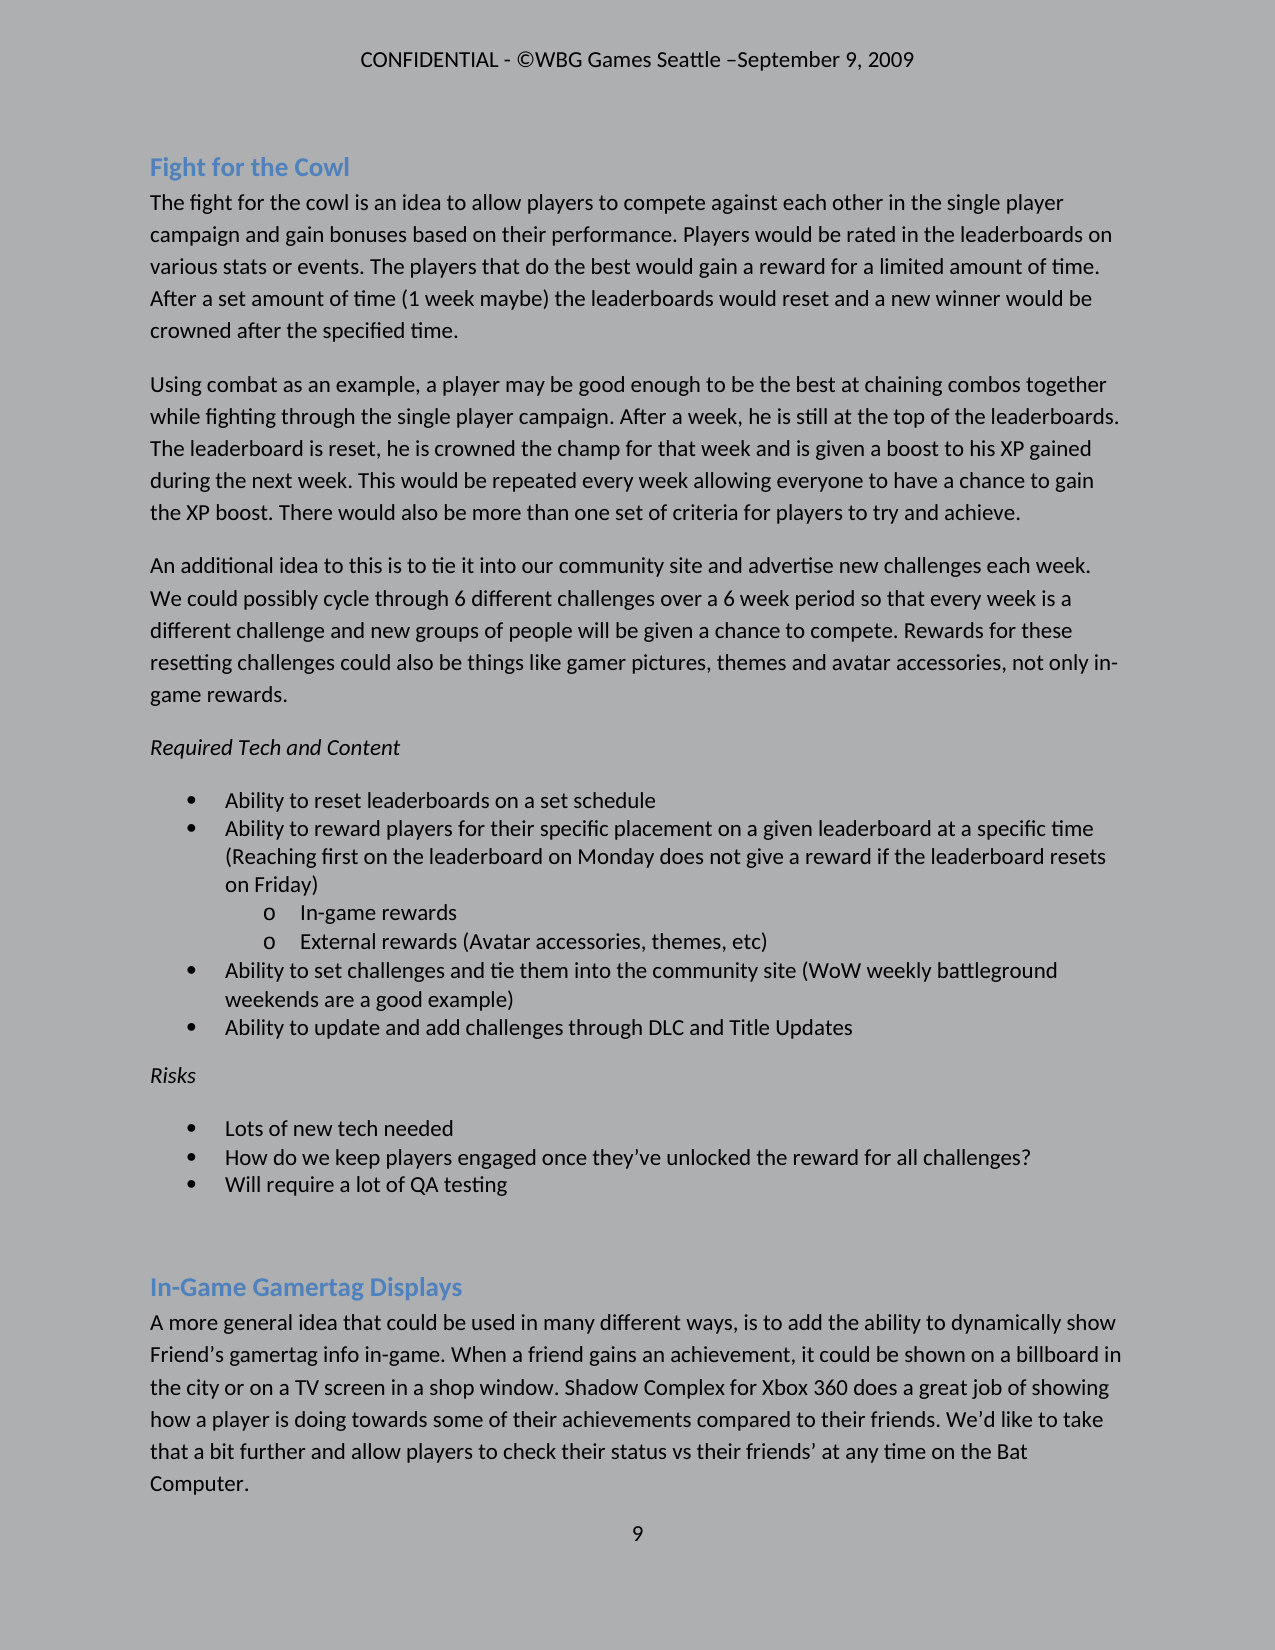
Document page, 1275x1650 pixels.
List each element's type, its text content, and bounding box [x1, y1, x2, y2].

list Lots of new tech needed [187, 1114, 1125, 1143]
list Ability to update and add challenges through DLC and Title Updates [187, 1013, 1125, 1041]
text A more general idea that could be used in many different ways, is to add the ability to dynamically show Friend’s gamertag info in-game. When a friend gains an achievement, it could be shown on a billboard in the city or on a TV screen in a shop window. Shadow Complex for Xbox 360 does a great job of showing how a player is doing towards some of their achievements compared to their friends. We’d like to take that a bit further and allow players to check their status vs their friends’ at any time on the Bat Computer. [150, 1308, 1125, 1497]
subtitle Fight for the Cowl [150, 150, 1125, 183]
text An additional idea to this is to tie it into our community site and advertise new challenges each week. We could possibly cycle through 6 different challenges over a 6 week period so that every week is a different challenge and new groups of people will be given a chance to compete. Rewards for these resetting challenges could also be things like gamer pictures, themes and avatar accessories, not only in-game rewards. [150, 551, 1125, 708]
list Ability to reset leaderboards on a set schedule [187, 786, 1125, 814]
list Ability to reward players for their specific placement on a given leaderboard at a specific time (Reaching first on the leaderboard on Monday does not give a reward if the leaderboard resets on Friday) [187, 814, 1125, 898]
subtitle In-Game Gamertag Displays [150, 1271, 1125, 1303]
list How do we keep players engaged once they’ve unlocked the reward for all challenges? [187, 1143, 1125, 1171]
text Required Tech and Content [150, 733, 1125, 761]
list External rewards (Avatar accessories, themes, etc) [262, 927, 1125, 957]
text The fight for the cowl is an idea to allow players to compete against each other in the single player campaign and gain bonuses based on their performance. Players would be rated in the leaderboards on various stats or events. The players that do the best would gain a reward for a limited amount of time. After a set amount of time (1 week maybe) the leaderboards would reset and a new winner would be crowned after the specified time. [150, 188, 1125, 345]
list Will require a lot of QA testing [187, 1171, 1125, 1199]
list Ability to set challenges and tie them into the community site (WoW weekly battleground weekends are a good example) [187, 957, 1125, 1013]
text Using combat as an example, a player may be good enough to be the best at chaining combos together while fighting through the single player campaign. After a week, he is still at the top of the leaderboards. The leaderboard is reset, he is crowned the champ for that week and is given a boost to his XP gained during the next week. This would be repeated every week allowing everyone to have a chance to gain the XP boost. There would also be more than one set of criteria for players to try and achieve. [150, 370, 1125, 526]
list In-game rewards [262, 898, 1125, 927]
text Risks [150, 1062, 1125, 1089]
